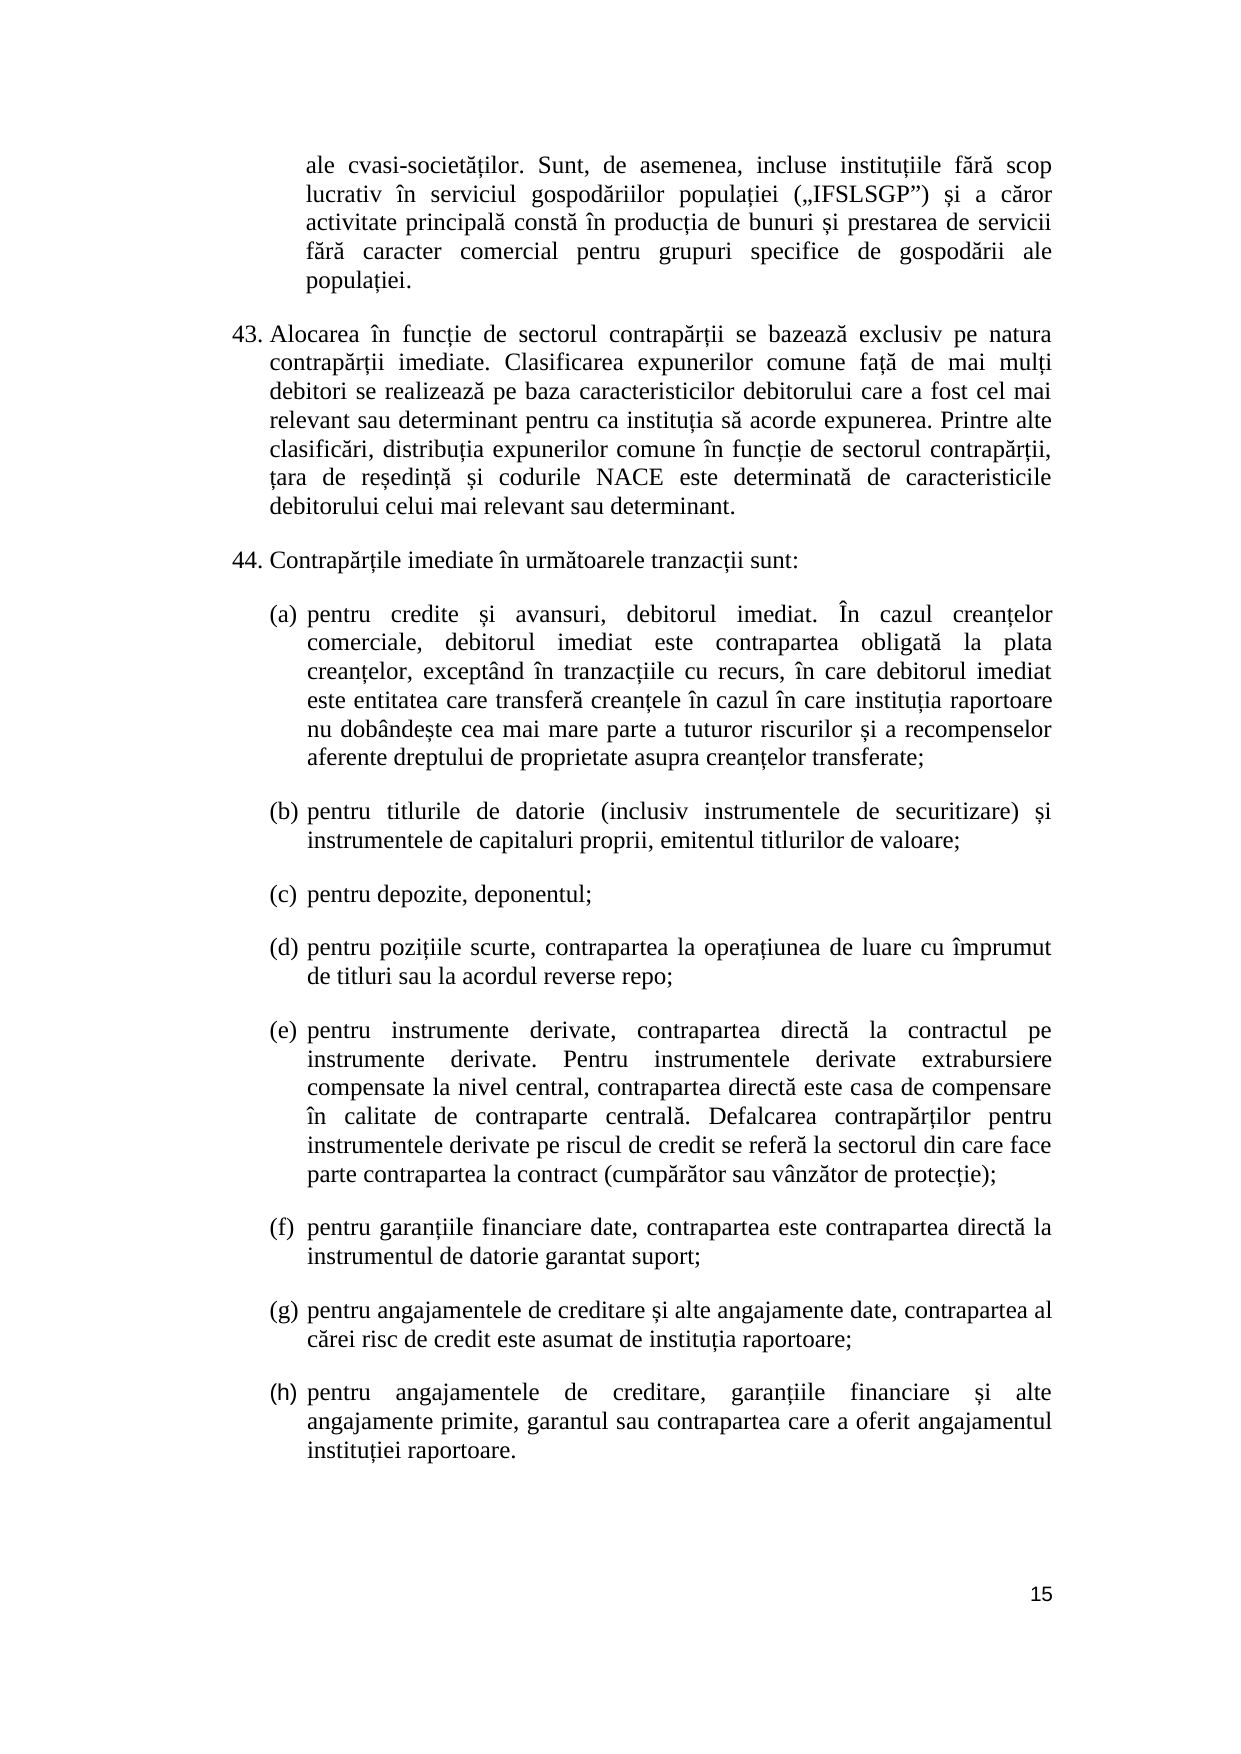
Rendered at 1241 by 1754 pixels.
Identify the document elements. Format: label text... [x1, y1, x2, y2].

list pentru angajamentele de creditare și alte angajamente date, contrapartea al cărei risc de credit este asumat de instituția raportoare; [269, 1295, 1053, 1352]
list pentru angajamentele de creditare, garanțiile financiare și alte angajamente primite, garantul sau contrapartea care a oferit angajamentul instituției raportoare. [269, 1377, 1053, 1464]
list pentru depozite, deponentul; [269, 879, 1053, 907]
list pentru instrumente derivate, contrapartea directă la contractul pe instrumente derivate. Pentru instrumentele derivate extrabursiere compensate la nivel central, contrapartea directă este casa de compensare în calitate de contraparte centrală. Defalcarea contrapărților pentru instrumentele derivate pe riscul de credit se referă la sectorul din care face parte contrapartea la contract (cumpărător sau vânzător de protecție); [269, 1015, 1053, 1187]
list pentru titlurile de datorie (inclusiv instrumentele de securitizare) și instrumentele de capitaluri proprii, emitentul titlurilor de valoare; [269, 796, 1053, 854]
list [261, 150, 1053, 294]
list pentru garanțiile financiare date, contrapartea este contrapartea directă la instrumentul de datorie garantat suport; [269, 1212, 1053, 1270]
text Contrapărțile imediate în următoarele tranzacții sunt: [232, 545, 1053, 574]
text Alocarea în funcție de sectorul contrapărții se bazează exclusiv pe natura contrapărții imediate. Clasificarea expunerilor comune față de mai mulți debitori se realizează pe baza caracteristicilor debitorului care a fost cel mai relevant sau determinant pentru ca instituția să acorde expunerea. Printre alte clasificări, distribuția expunerilor comune în funcție de sectorul contrapărții, țara de reședință și codurile NACE este determinată de caracteristicile debitorului celui mai relevant sau determinant. [232, 319, 1053, 520]
list pentru credite și avansuri, debitorul imediat. În cazul creanțelor comerciale, debitorul imediat este contrapartea obligată la plata creanțelor, exceptând în tranzacțiile cu recurs, în care debitorul imediat este entitatea care transferă creanțele în cazul în care instituția raportoare nu dobândește cea mai mare parte a tuturor riscurilor și a recompenselor aferente dreptului de proprietate asupra creanțelor transferate; [269, 599, 1053, 771]
list pentru pozițiile scurte, contrapartea la operațiunea de luare cu împrumut de titluri sau la acordul reverse repo; [269, 932, 1053, 990]
